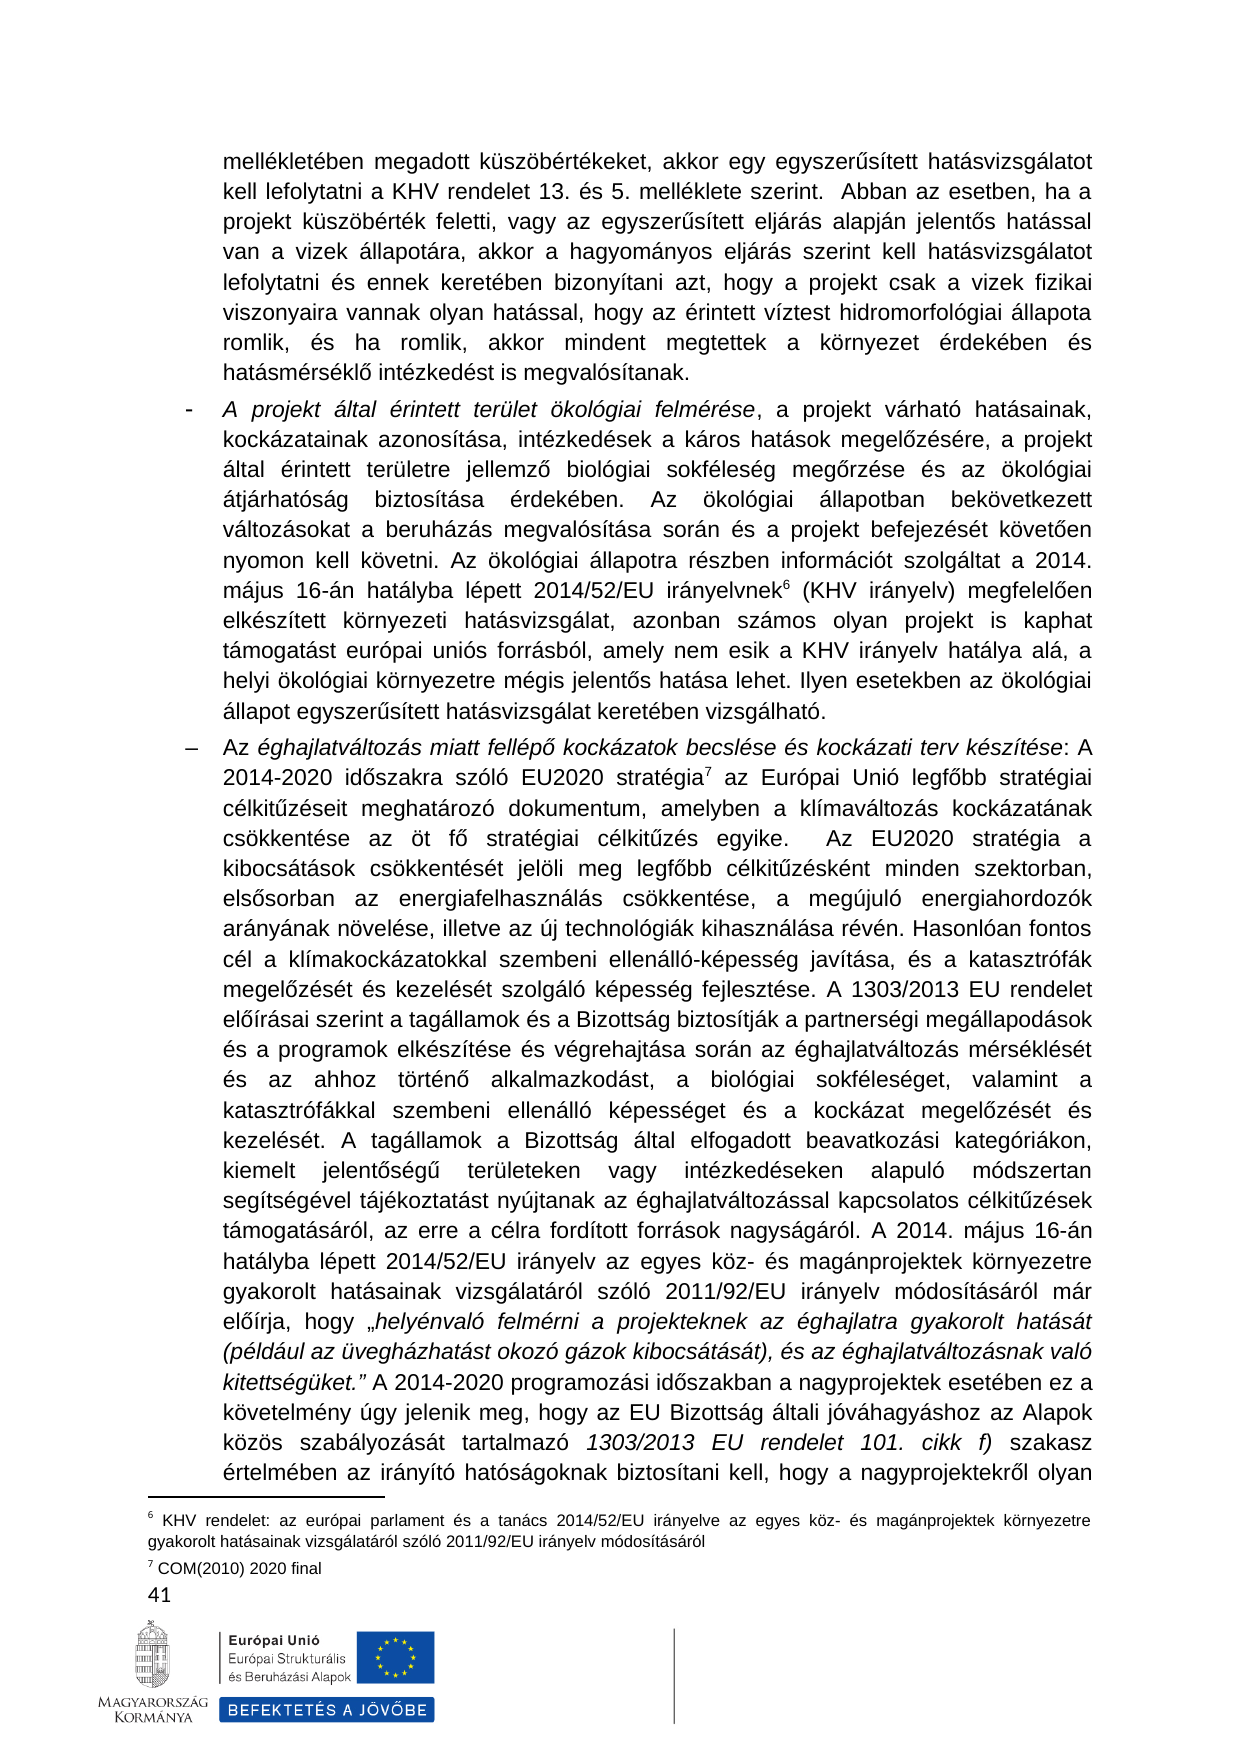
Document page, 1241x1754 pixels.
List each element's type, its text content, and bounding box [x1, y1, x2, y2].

list A projekt által érintett terület ökológiai felmérése, a projekt várható hatásainak, kockázatainak azonosítása, intézkedések a káros hatások megelőzésére, a projekt által érintett területre jellemző biológiai sokféleség megőrzése és az ökológiai átjárhatóság biztosítása érdekében. Az ökológiai állapotban bekövetkezett változásokat a beruházás megvalósítása során és a projekt befejezését követően nyomon kell követni. Az ökológiai állapotra részben információt szolgáltat a 2014. május 16-án hatályba lépett 2014/52/EU irányelvnek (KHV irányelv) megfelelően elkészített környezeti hatásvizsgálat, azonban számos olyan projekt is kaphat támogatást európai uniós forrásból, amely nem esik a KHV irányelv hatálya alá, a helyi ökológiai környezetre mégis jelentős hatása lehet. Ilyen esetekben az ökológiai állapot egyszerűsített hatásvizsgálat keretében vizsgálható. [185, 396, 1093, 724]
picture [23, 1581, 685, 1754]
